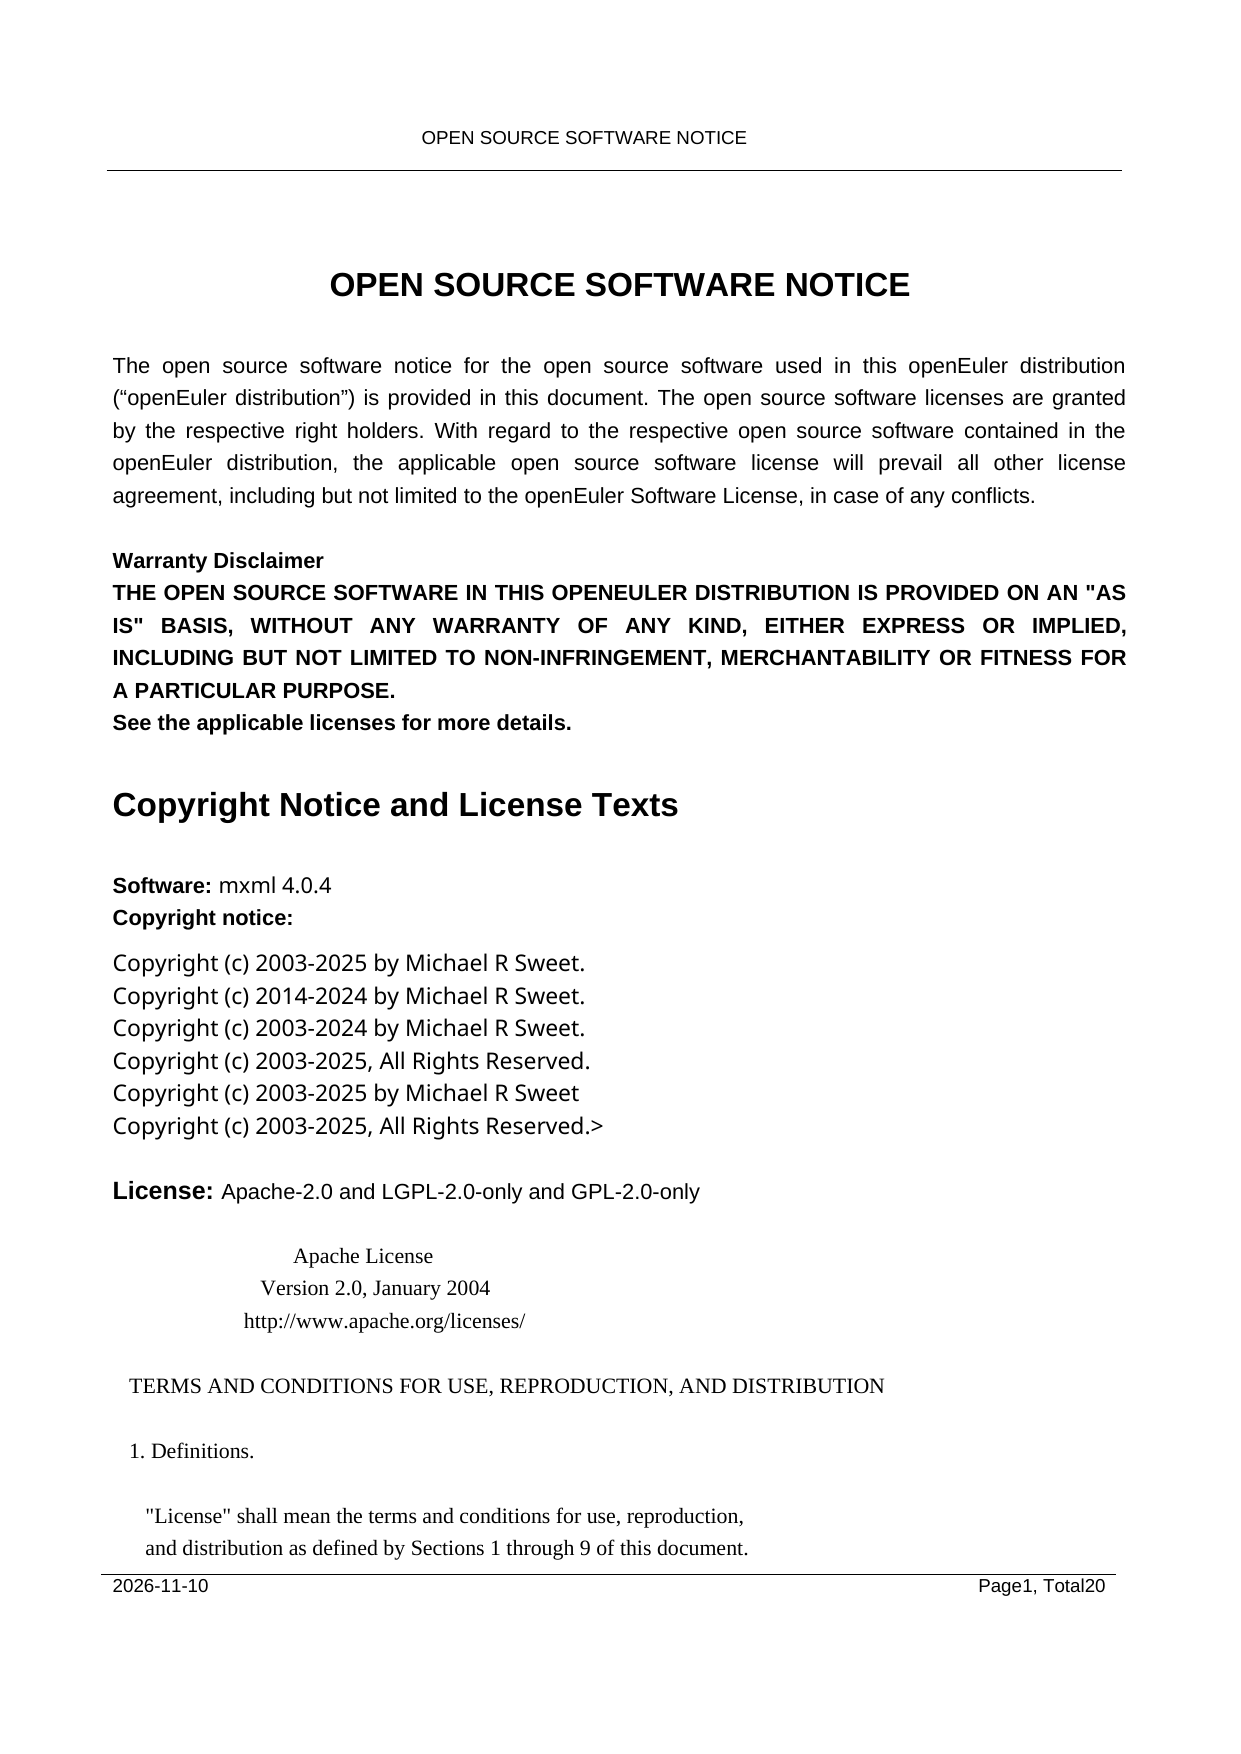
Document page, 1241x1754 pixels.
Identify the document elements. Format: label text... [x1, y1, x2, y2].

text Copyright Notice and License Texts [112, 771, 1128, 836]
text Warranty Disclaimer [112, 544, 1128, 576]
text THE OPEN SOURCE SOFTWARE IN THIS OPENEULER DISTRIBUTION IS PROVIDED ON AN "AS IS" BASIS, WITHOUT ANY WARRANTY OF ANY KIND, EITHER EXPRESS OR IMPLIED, INCLUDING BUT NOT LIMITED TO NON-INFRINGEMENT, MERCHANTABILITY OR FITNESS FOR A PARTICULAR PURPOSE. See the applicable licenses for more details. [112, 576, 1128, 739]
text Copyright (c) 2003-2025 by Michael R Sweet. Copyright (c) 2014-2024 by Michael R Sweet. Copyright (c) 2003-2024 by Michael R Sweet. Copyright (c) 2003-2025, All Rights Reserved. Copyright (c) 2003-2025 by Michael R Sweet Copyright (c) 2003-2025, All Rights Reserved.> [112, 947, 1128, 1174]
text The open source software notice for the open source software used in this openEuler distribution (“openEuler distribution”) is provided in this document. The open source software licenses are granted by the respective right holders. With regard to the respective open source software contained in the openEuler distribution, the applicable open source software license will prevail all other license agreement, including but not limited to the openEuler Software License, in case of any conflicts. [112, 349, 1128, 511]
text Copyright notice: [112, 901, 1128, 934]
text OPEN SOURCE SOFTWARE NOTICE [112, 251, 1128, 316]
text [112, 1207, 1128, 1564]
title Software: mxml 4.0.4 [112, 869, 1128, 901]
text License: Apache-2.0 and LGPL-2.0-only and GPL-2.0-only [112, 1174, 1128, 1207]
